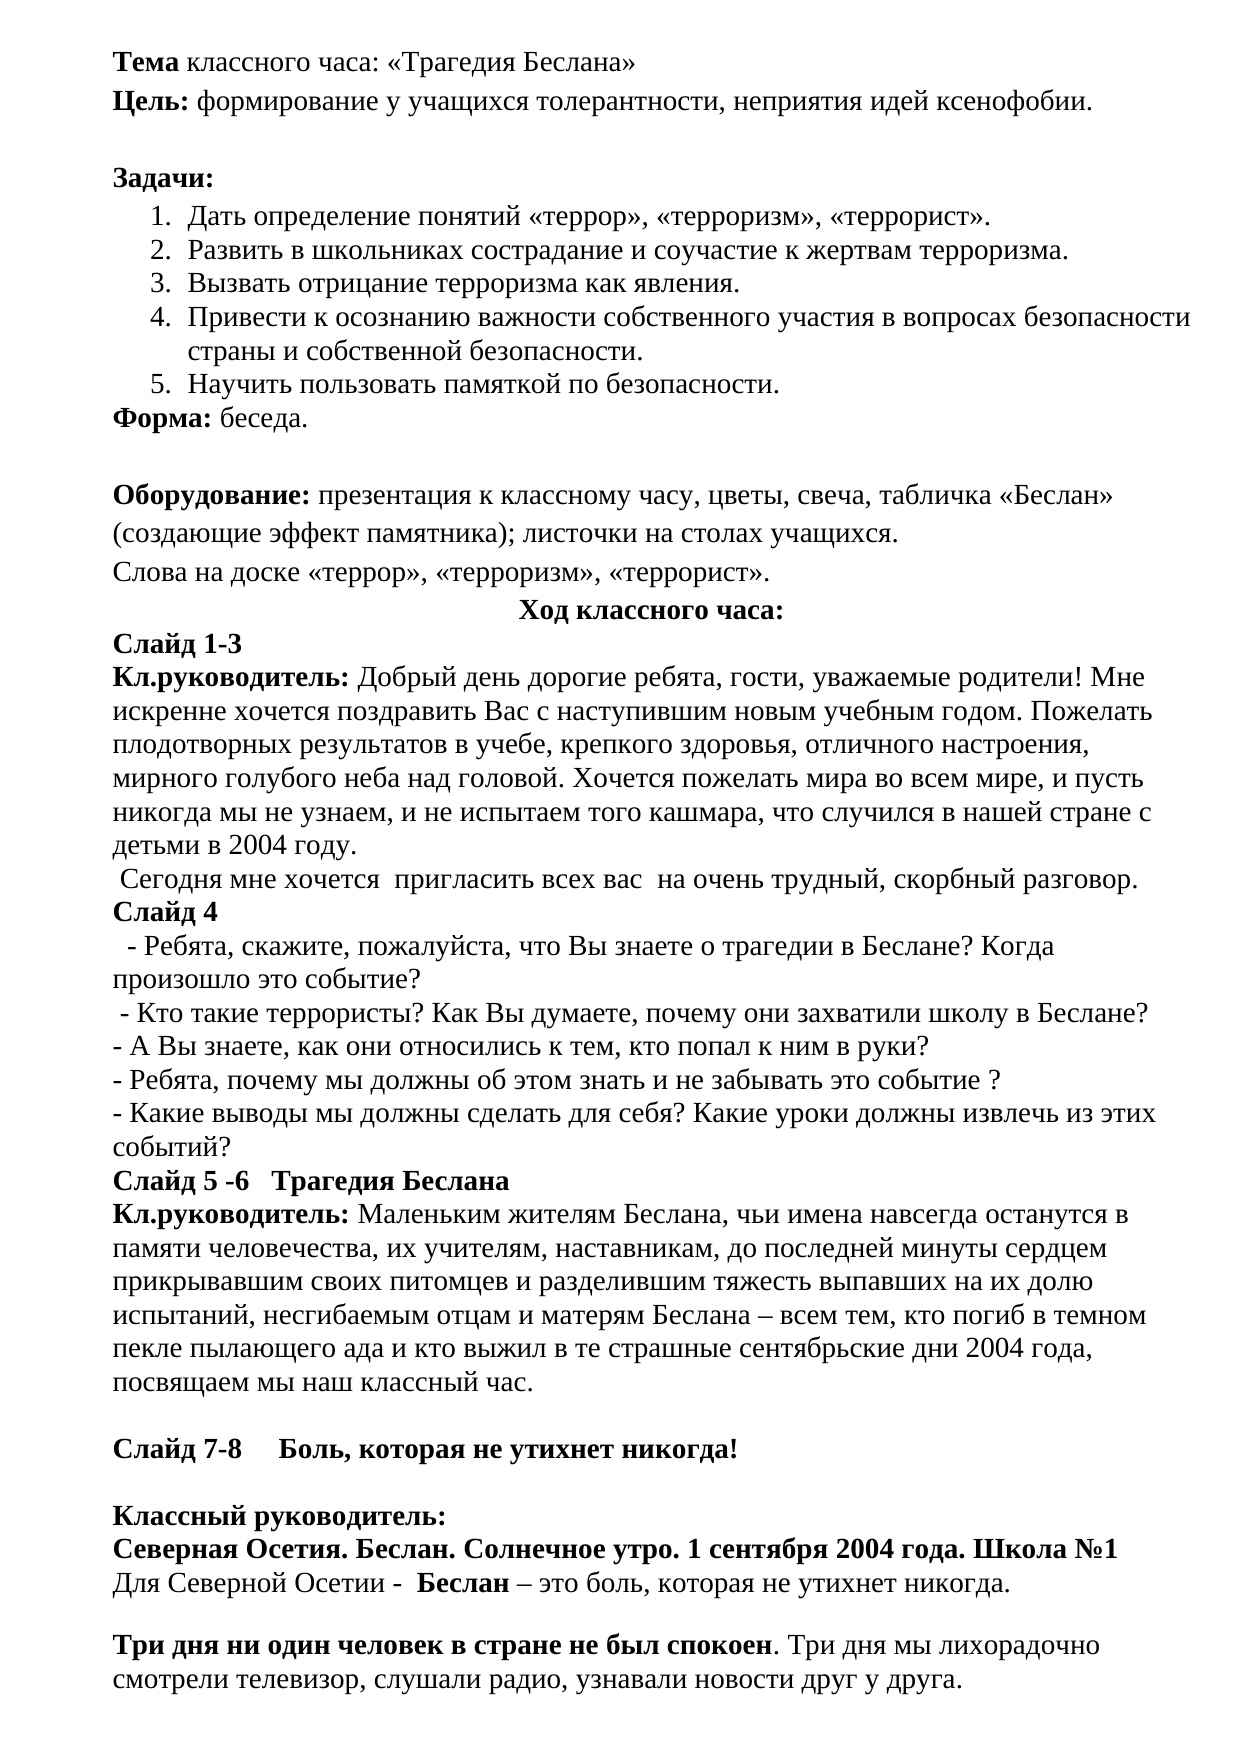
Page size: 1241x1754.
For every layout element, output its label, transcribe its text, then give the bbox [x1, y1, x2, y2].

text Форма: беседа. Оборудование: презентация к классному часу, цветы, свеча, табличка «Беслан» (создающие эффект памятника); листочки на столах учащихся. [112, 400, 1200, 549]
text Тема классного часа: «Трагедия Беслана» Цель: формирование у учащихся толерантности, неприятия идей ксенофобии. Задачи: [112, 44, 1200, 193]
text Ход классного часа: [112, 592, 1191, 626]
text Северная Осетия. Беслан. Солнечное утро. 1 сентября 2004 года. Школа №1 [112, 1532, 1191, 1565]
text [112, 1627, 1191, 1694]
text Для Северной Осетии - Беслан – это боль, которая не утихнет никогда. [112, 1565, 1191, 1627]
list Развить в школьниках сострадание и соучастие к жертвам терроризма. [150, 232, 1200, 266]
text - Какие выводы мы должны сделать для себя? Какие уроки должны извлечь из этих событий? [112, 1096, 1191, 1163]
text Слова на доске «террор», «терроризм», «террорист». [112, 554, 1200, 587]
text Слайд 4 [112, 894, 1191, 928]
text - Кто такие террористы? Как Вы думаете, почему они захватили школу в Беслане? [112, 995, 1191, 1028]
text - А Вы знаете, как они относились к тем, кто попал к ним в руки? [112, 1028, 1191, 1062]
list Вызвать отрицание терроризма как явления. [150, 266, 1200, 299]
text Сегодня мне хочется пригласить всех вас на очень трудный, скорбный разговор. [112, 861, 1191, 894]
list Привести к осознанию важности собственного участия в вопросах безопасности страны и собственной безопасности. [150, 299, 1200, 366]
text Кл.руководитель: Добрый день дорогие ребята, гости, уважаемые родители! Мне искренне хочется поздравить Вас с наступившим новым учебным годом. Пожелать плодотворных результатов в учебе, крепкого здоровья, отличного настроения, мирного голубого неба над головой. Хочется пожелать мира во всем мире, и пусть никогда мы не узнаем, и не испытаем того кашмара, что случился в нашей стране с детьми в 2004 году. [112, 659, 1191, 861]
list Научить пользовать памяткой по безопасности. [150, 366, 1200, 400]
text Классный руководитель: [112, 1464, 1191, 1532]
text - Ребята, почему мы должны об этом знать и не забывать это событие ? [112, 1062, 1191, 1096]
text - Ребята, скажите, пожалуйста, что Вы знаете о трагедии в Беслане? Когда произошло это событие? [112, 928, 1191, 995]
text Слайд 5 -6 Трагедия Беслана Кл.руководитель: Маленьким жителям Беслана, чьи имена навсегда останутся в памяти человечества, их учителям, наставникам, до последней минуты сердцем прикрывавшим своих питомцев и разделившим тяжесть выпавших на их долю испытаний, несгибаемым отцам и матерям Беслана – всем тем, кто погиб в темном пекле пылающего ада и кто выжил в те страшные сентябрьские дни 2004 года, посвящаем мы наш классный час. Слайд 7-8 Боль, которая не утихнет никогда! [112, 1163, 1191, 1464]
list Дать определение понятий «террор», «терроризм», «террорист». [150, 198, 1200, 232]
text Слайд 1-3 [112, 626, 1191, 659]
